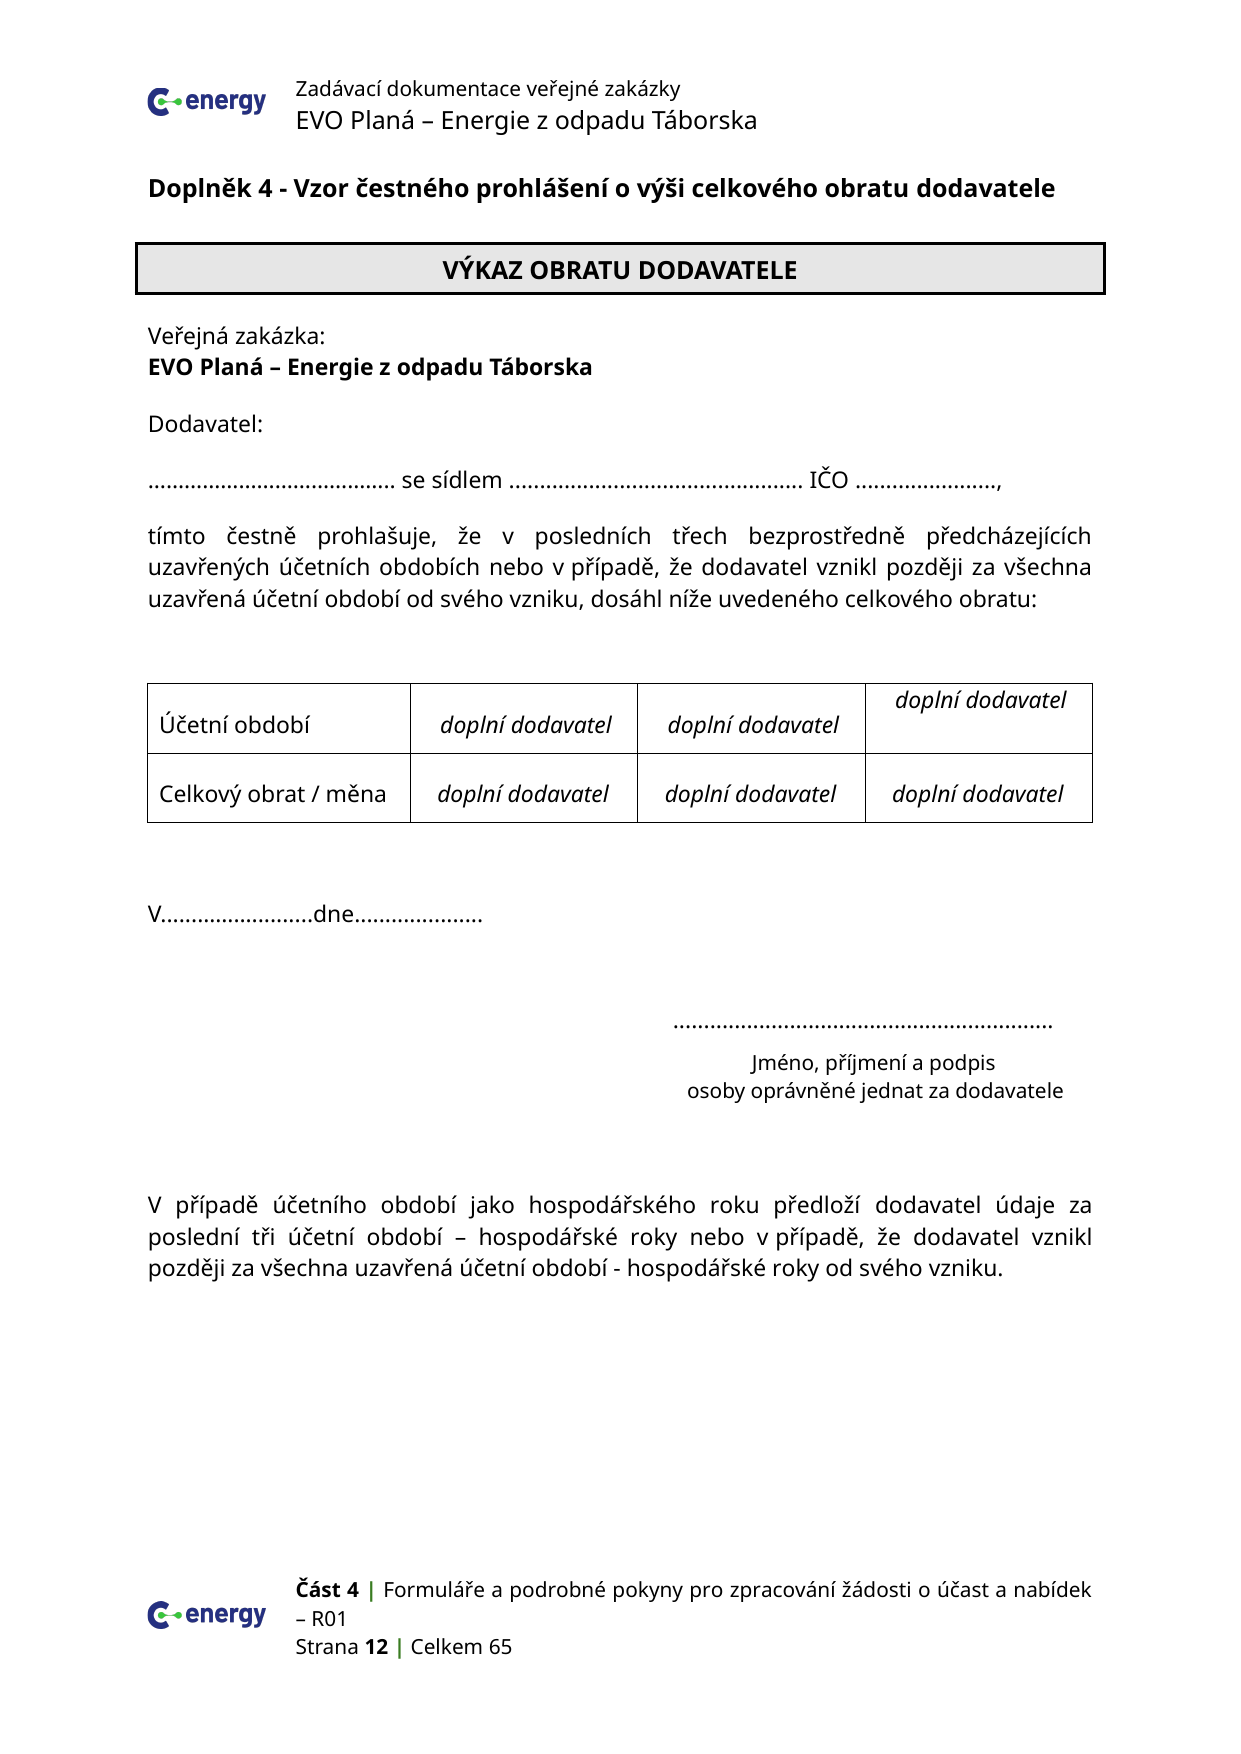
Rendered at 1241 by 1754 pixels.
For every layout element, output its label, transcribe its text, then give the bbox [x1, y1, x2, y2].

table_header Účetní období [148, 684, 410, 752]
table_header doplní dodavatel [638, 684, 865, 752]
table_header doplní dodavatel [866, 684, 1092, 752]
text V případě účetního období jako hospodářského roku předloží dodavatel údaje za poslední tři účetní období – hospodářské roky nebo v případě, že dodavatel vznikl později za všechna uzavřená účetní období - hospodářské roky od svého vzniku. [148, 1189, 1092, 1283]
text ………………………………….. se sídlem ................................................ IČO ......................., [148, 464, 1092, 495]
table_header výkaz obratu dodavatele [138, 245, 1103, 292]
table_cell doplní dodavatel [866, 754, 1092, 822]
text Dodavatel: [148, 408, 1092, 439]
picture [147, 1601, 266, 1629]
table_header doplní dodavatel [411, 684, 637, 752]
picture [147, 88, 266, 116]
text Veřejná zakázka: EVO Planá – Energie z odpadu Táborska [148, 320, 1092, 383]
table_cell doplní dodavatel [411, 754, 637, 822]
text tímto čestně prohlašuje, že v posledních třech bezprostředně předcházejících uzavřených účetních obdobích nebo v případě, že dodavatel vznikl později za všechna uzavřená účetní období od svého vzniku, dosáhl níže uvedeného celkového obratu: [148, 520, 1092, 614]
text .............................................................. [598, 1004, 1092, 1036]
text V......………..........dne..................... [148, 898, 1092, 929]
text Doplněk 4 - Vzor čestného prohlášení o výši celkového obratu dodavatele [148, 170, 1092, 204]
table_cell doplní dodavatel [638, 754, 865, 822]
text Jméno, příjmení a podpis osoby oprávněné jednat za dodavatele [658, 1048, 1092, 1105]
table_cell Celkový obrat / měna [148, 754, 410, 822]
